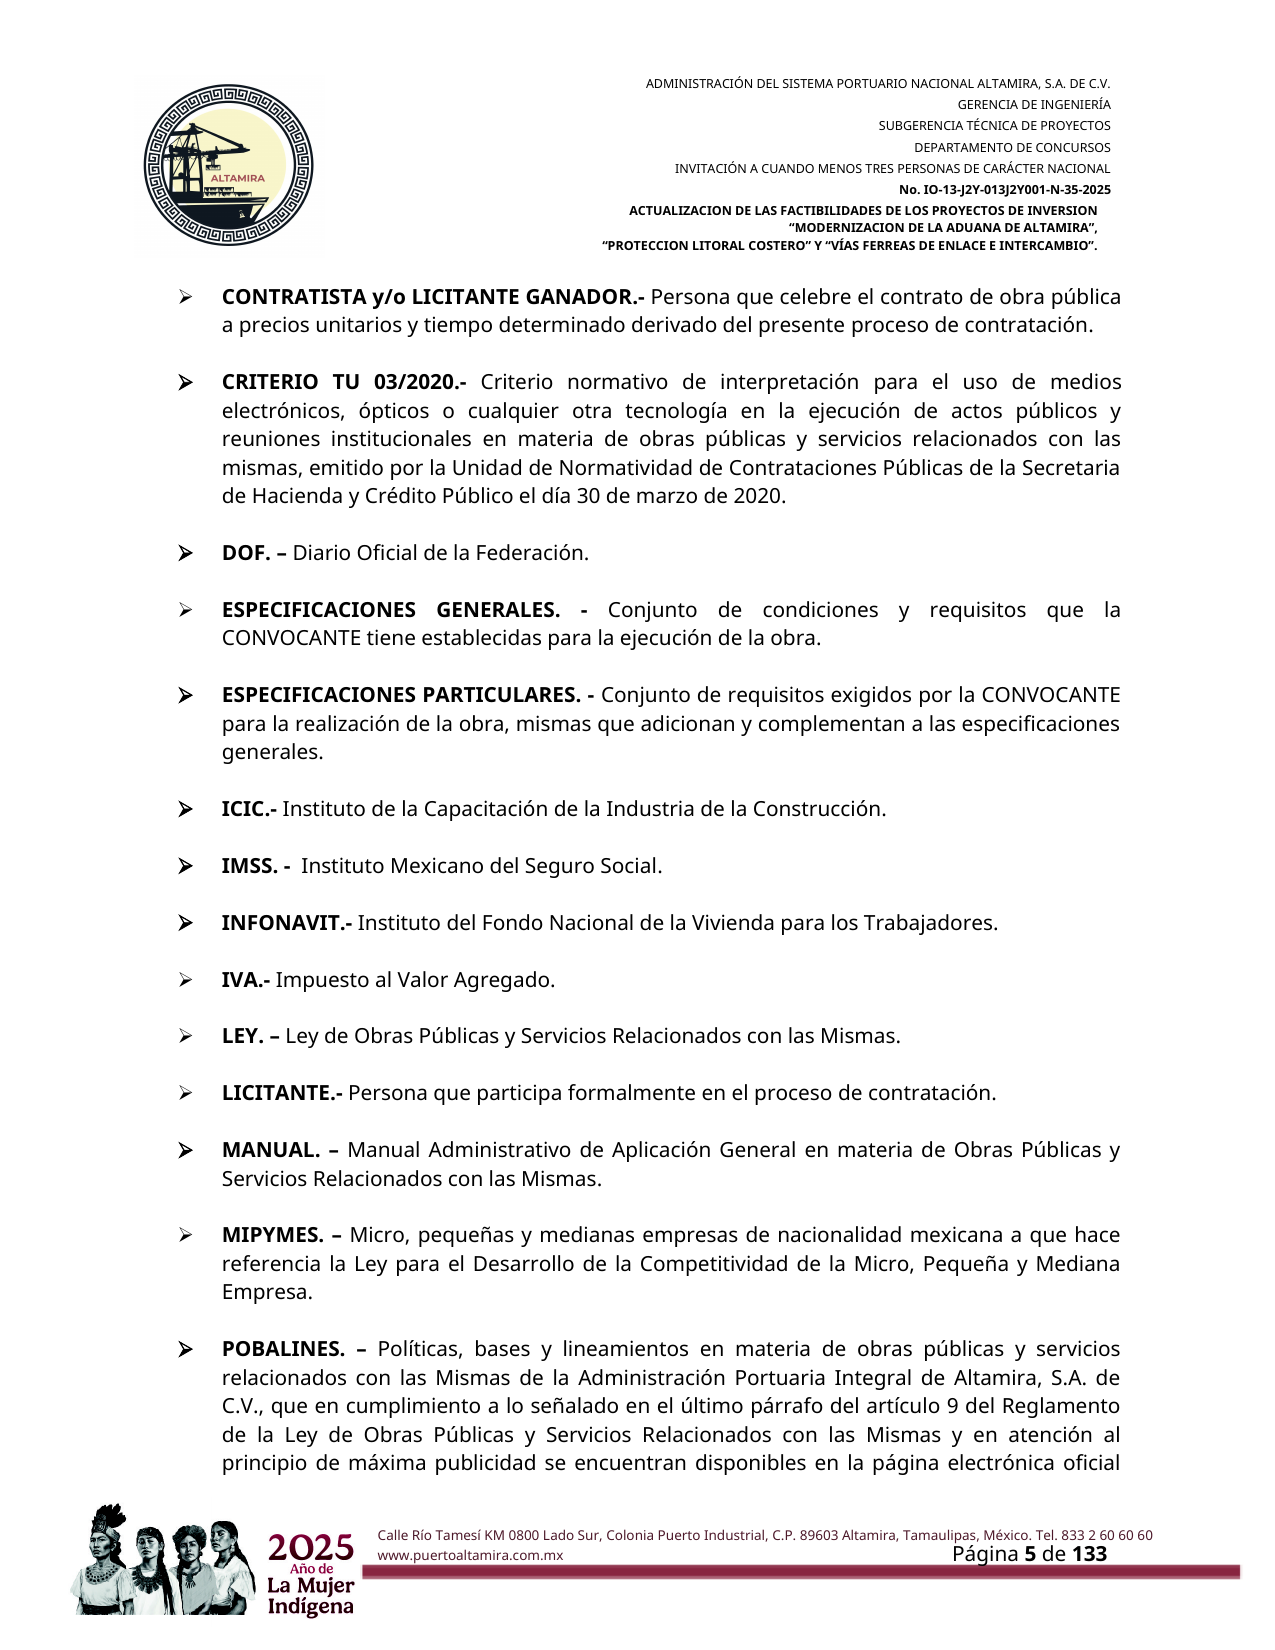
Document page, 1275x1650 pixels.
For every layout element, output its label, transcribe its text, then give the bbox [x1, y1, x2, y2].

list MIPYMES. – Micro, pequeñas y medianas empresas de nacionalidad mexicana a que hace referencia la Ley para el Desarrollo de la Competitividad de la Micro, Pequeña y Mediana Empresa. [177, 1221, 1122, 1306]
picture [134, 75, 325, 258]
list ICIC.- Instituto de la Capacitación de la Industria de la Construcción. [177, 794, 1122, 822]
list DOF. – Diario Oficial de la Federación. [177, 538, 1122, 567]
list CRITERIO TU 03/2020.- Criterio normativo de interpretación para el uso de medios electrónicos, ópticos o cualquier otra tecnología en la ejecución de actos públicos y reuniones institucionales en materia de obras públicas y servicios relacionados con las mismas, emitido por la Unidad de Normatividad de Contrataciones Públicas de la Secretaria de Hacienda y Crédito Público el día 30 de marzo de 2020. [177, 367, 1122, 510]
list IMSS. - Instituto Mexicano del Seguro Social. [177, 851, 1122, 879]
list MANUAL. – Manual Administrativo de Aplicación General en materia de Obras Públicas y Servicios Relacionados con las Mismas. [177, 1135, 1122, 1192]
picture [0, 1497, 1244, 1627]
list IVA.- Impuesto al Valor Agregado. [177, 965, 1122, 993]
list INFONAVIT.- Instituto del Fondo Nacional de la Vivienda para los Trabajadores. [177, 908, 1122, 936]
list LEY. – Ley de Obras Públicas y Servicios Relacionados con las Mismas. [177, 1022, 1122, 1050]
list ESPECIFICACIONES GENERALES. - Conjunto de condiciones y requisitos que la CONVOCANTE tiene establecidas para la ejecución de la obra. [177, 595, 1122, 652]
list CONTRATISTA y/o LICITANTE GANADOR.- Persona que celebre el contrato de obra pública a precios unitarios y tiempo determinado derivado del presente proceso de contratación. [177, 282, 1122, 339]
list LICITANTE.- Persona que participa formalmente en el proceso de contratación. [177, 1078, 1122, 1107]
list ESPECIFICACIONES PARTICULARES. - Conjunto de requisitos exigidos por la CONVOCANTE para la realización de la obra, mismas que adicionan y complementan a las especificaciones generales. [177, 680, 1122, 766]
